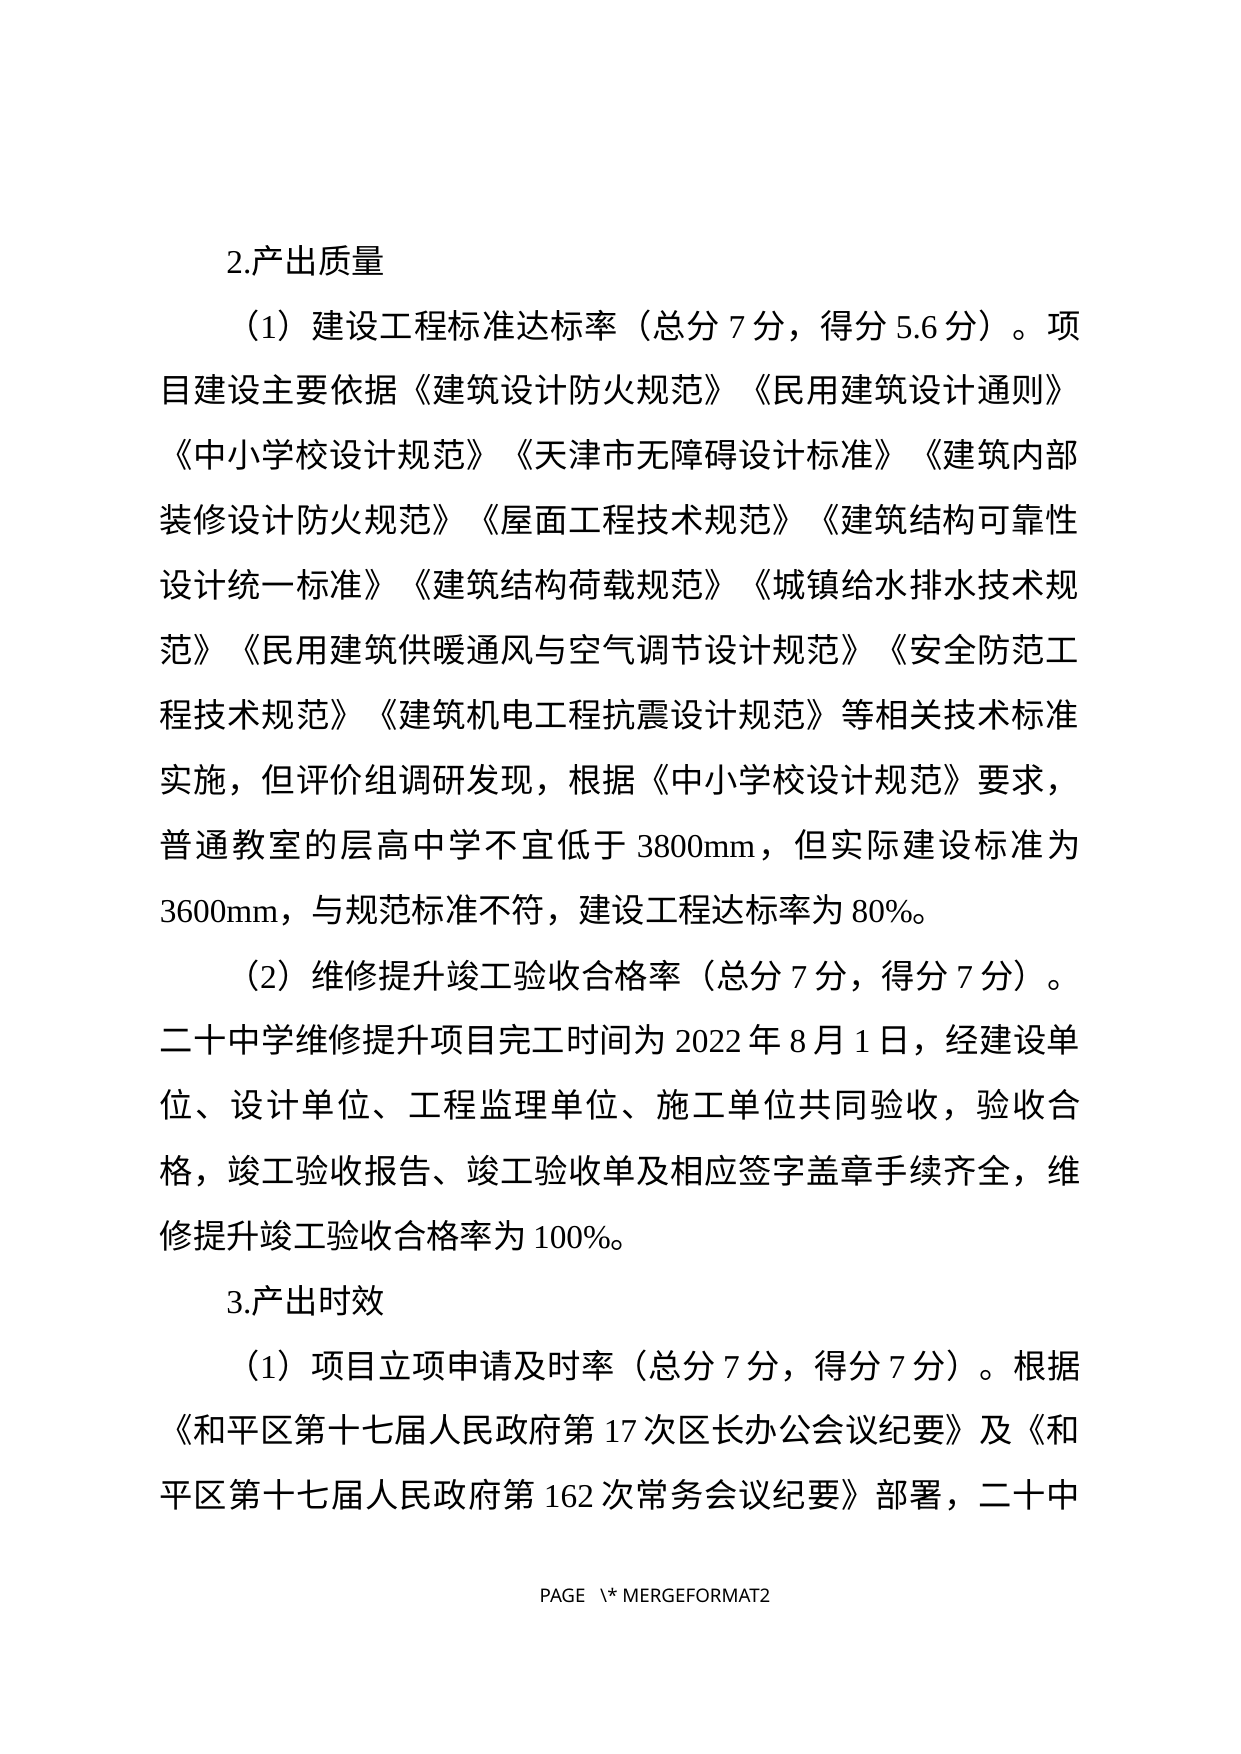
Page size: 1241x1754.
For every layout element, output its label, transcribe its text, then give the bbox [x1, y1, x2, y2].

text 3.产出时效 [159, 1267, 1081, 1332]
text （1）建设工程标准达标率（总分7分，得分5.6分）。项目建设主要依据《建筑设计防火规范》《民用建筑设计通则》《中小学校设计规范》《天津市无障碍设计标准》《建筑内部装修设计防火规范》《屋面工程技术规范》《建筑结构可靠性设计统一标准》《建筑结构荷载规范》《城镇给水排水技术规范》《民用建筑供暖通风与空气调节设计规范》《安全防范工程技术规范》《建筑机电工程抗震设计规范》等相关技术标准实施，但评价组调研发现，根据《中小学校设计规范》要求，普通教室的层高中学不宜低于3800mm，但实际建设标准为3600mm，与规范标准不符，建设工程达标率为80%。 [159, 292, 1081, 942]
text （2）维修提升竣工验收合格率（总分7分，得分7分）。二十中学维修提升项目完工时间为2022年8月1日，经建设单位、设计单位、工程监理单位、施工单位共同验收，验收合格，竣工验收报告、竣工验收单及相应签字盖章手续齐全，维修提升竣工验收合格率为100%。 [159, 942, 1081, 1267]
text 2.产出质量 [159, 227, 1081, 292]
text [159, 1332, 1081, 1527]
